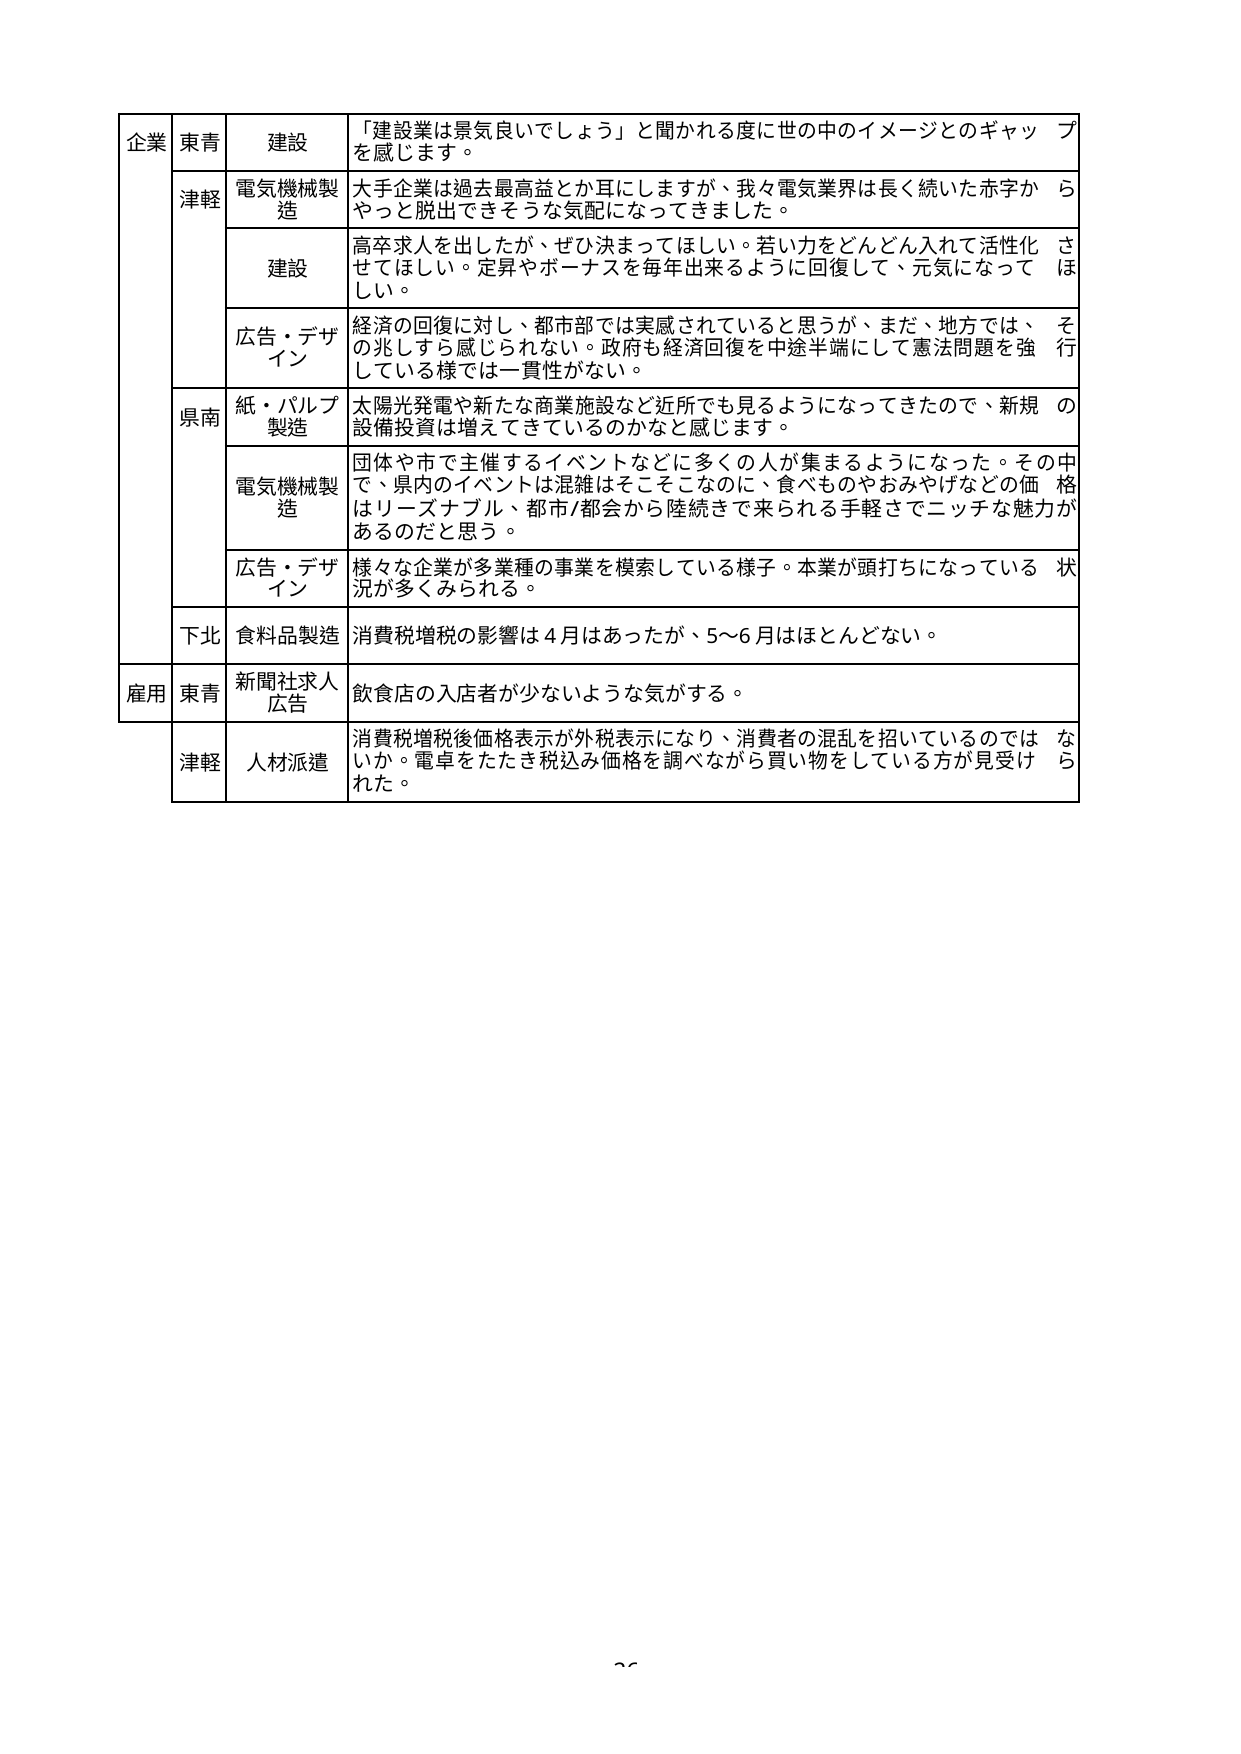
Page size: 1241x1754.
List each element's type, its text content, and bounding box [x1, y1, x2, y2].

table_cell 消費税増税の影響は4月はあったが、5～6月はほとんどない。 [349, 608, 1078, 663]
table_cell 広告・デザイン [227, 309, 347, 387]
table_cell 東青 [173, 115, 225, 170]
table_cell 紙・パルプ製造 [227, 389, 347, 444]
table_cell 建設 [227, 229, 347, 307]
table_cell 食料品製造 [227, 608, 347, 663]
table_cell 人材派遣 [227, 723, 347, 801]
table_cell 津軽 [173, 723, 225, 801]
table_cell 雇用 [120, 665, 171, 721]
table_cell 団体や市で主催するイベントなどに多くの人が集まるようになった。その中 で、県内のイベントは混雑はそこそこなのに、食べものやおみやげなどの価 格はリーズナブル、都市/都会から陸続きで来られる手軽さでニッチな魅力があるのだと思う。 [349, 447, 1078, 548]
table_cell 県南 [173, 389, 225, 606]
table_cell 飲食店の入店者が少ないような気がする。 [349, 665, 1078, 721]
table_cell 大手企業は過去最高益とか耳にしますが、我々電気業界は長く続いた赤字か らやっと脱出できそうな気配になってきました。 [349, 172, 1078, 227]
table_cell 経済の回復に対し、都市部では実感されていると思うが、まだ、地方では、 その兆しすら感じられない。政府も経済回復を中途半端にして憲法問題を強 行している様では一貫性がない。 [349, 309, 1078, 387]
table_cell 津軽 [173, 172, 225, 387]
table_cell 下北 [173, 608, 225, 663]
table_cell 「建設業は景気良いでしょう」と聞かれる度に世の中のイメージとのギャッ プを感じます。 [349, 115, 1078, 170]
table_cell 東青 [173, 665, 225, 721]
table_cell 電気機械製造 [227, 172, 347, 227]
table_cell 消費税増税後価格表示が外税表示になり、消費者の混乱を招いているのでは ないか。電卓をたたき税込み価格を調べながら買い物をしている方が見受け られた。 [349, 723, 1078, 801]
table_cell 太陽光発電や新たな商業施設など近所でも見るようになってきたので、新規 の設備投資は増えてきているのかなと感じます。 [349, 389, 1078, 444]
table_cell 高卒求人を出したが、ぜひ決まってほしい。若い力をどんどん入れて活性化 させてほしい。定昇やボーナスを毎年出来るように回復して、元気になって ほしい。 [349, 229, 1078, 307]
table_cell 様々な企業が多業種の事業を模索している様子。本業が頭打ちになっている 状況が多くみられる。 [349, 551, 1078, 606]
table_cell 電気機械製造 [227, 447, 347, 548]
table_cell 広告・デザイン [227, 551, 347, 606]
table_cell 新聞社求人広告 [227, 665, 347, 721]
table_cell 建設 [227, 115, 347, 170]
table_cell 企業 [120, 115, 171, 663]
